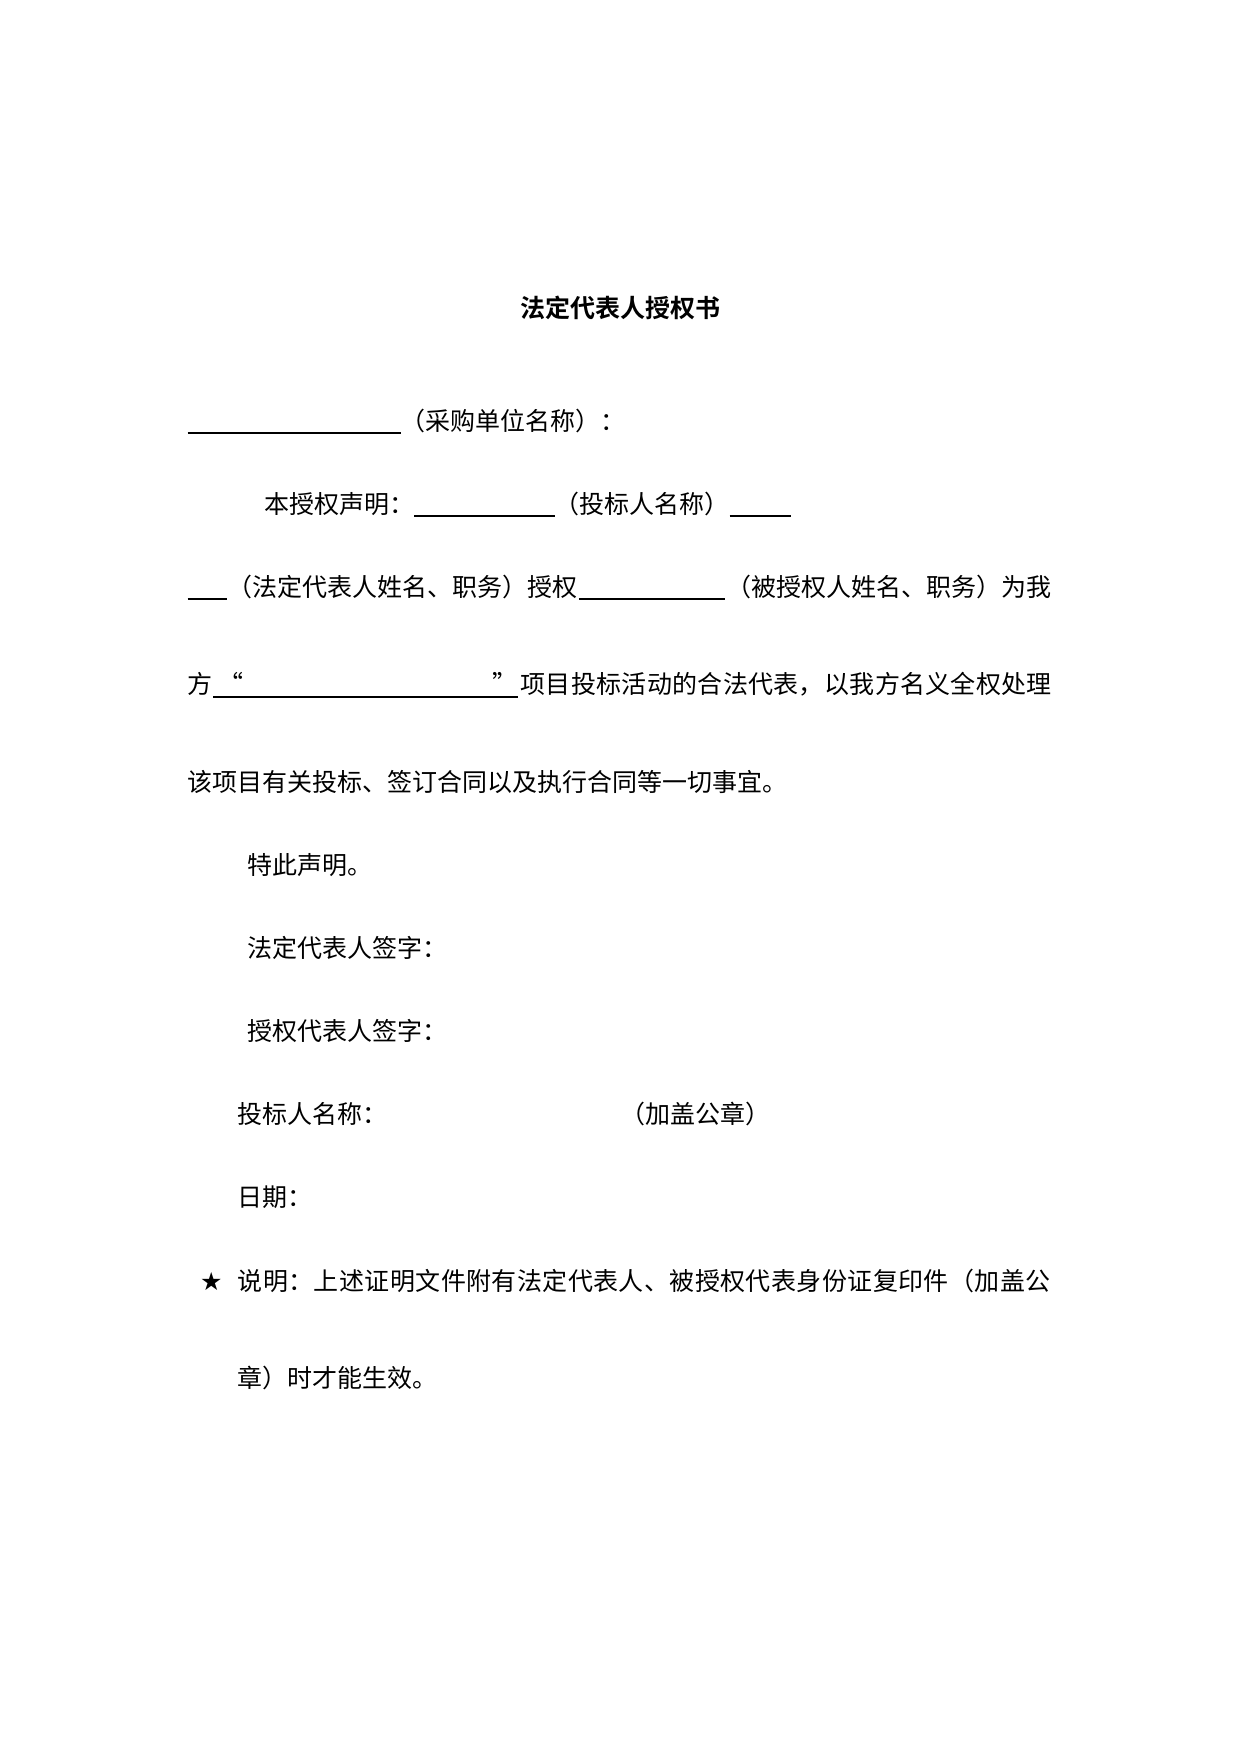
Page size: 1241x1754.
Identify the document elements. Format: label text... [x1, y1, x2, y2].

text 日期： [187, 1163, 1053, 1228]
text 特此声明。 [187, 831, 1053, 896]
text （法定代表人姓名、职务）授权 （被授权人姓名、职务）为我方 “ ”项目投标活动的合法代表，以我方名义全权处理该项目有关投标、签订合同以及执行合同等一切事宜。 [187, 553, 1053, 813]
subtitle 法定代表人授权书 [187, 274, 1053, 339]
text 授权代表人签字： [187, 997, 1053, 1062]
text 投标人名称： （加盖公章） [187, 1080, 1053, 1145]
list 说明：上述证明文件附有法定代表人、被授权代表身份证复印件（加盖公章）时才能生效。 [200, 1247, 1053, 1409]
text （采购单位名称）： [187, 387, 1053, 452]
text 法定代表人签字： [187, 914, 1053, 979]
text 本授权声明： （投标人名称） [187, 470, 1053, 535]
